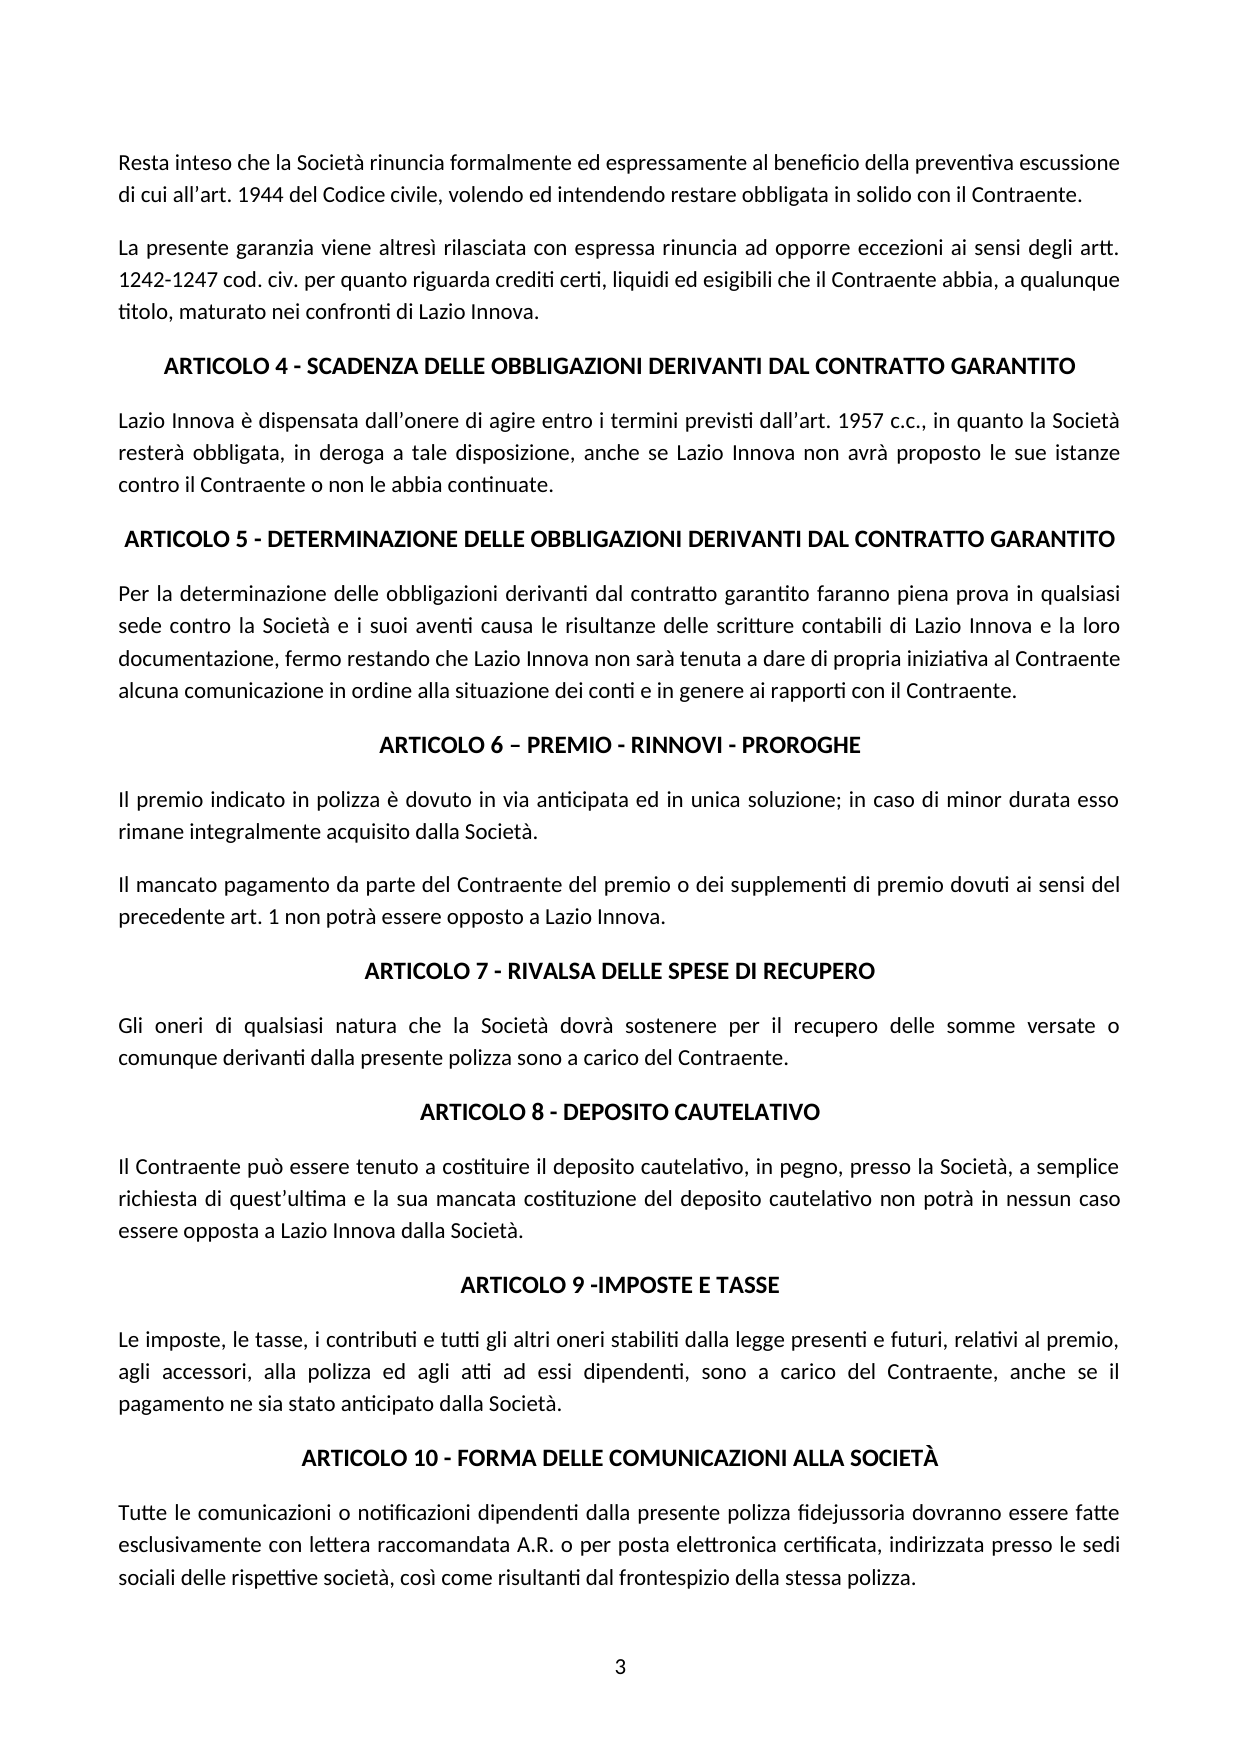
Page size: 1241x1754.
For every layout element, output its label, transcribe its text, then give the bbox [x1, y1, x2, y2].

text ARTICOLO 5 - DETERMINAZIONE DELLE OBBLIGAZIONI DERIVANTI DAL CONTRATTO GARANTITO [118, 523, 1122, 554]
text Le imposte, le tasse, i contributi e tutti gli altri oneri stabiliti dalla legge presenti e futuri, relativi al premio, agli accessori, alla polizza ed agli atti ad essi dipendenti, sono a carico del Contraente, anche se il pagamento ne sia stato anticipato dalla Società. [118, 1325, 1122, 1418]
text Gli oneri di qualsiasi natura che la Società dovrà sostenere per il recupero delle somme versate o comunque derivanti dalla presente polizza sono a carico del Contraente. [118, 1011, 1122, 1071]
text ARTICOLO 10 - FORMA DELLE COMUNICAZIONI ALLA SOCIETÀ [118, 1443, 1122, 1473]
text Il premio indicato in polizza è dovuto in via anticipata ed in unica soluzione; in caso di minor durata esso rimane integralmente acquisito dalla Società. [118, 785, 1122, 845]
text Il Contraente può essere tenuto a costituire il deposito cautelativo, in pegno, presso la Società, a semplice richiesta di quest’ultima e la sua mancata costituzione del deposito cautelativo non potrà in nessun caso essere opposta a Lazio Innova dalla Società. [118, 1152, 1122, 1244]
text Il mancato pagamento da parte del Contraente del premio o dei supplementi di premio dovuti ai sensi del precedente art. 1 non potrà essere opposto a Lazio Innova. [118, 870, 1122, 930]
text ARTICOLO 7 - RIVALSA DELLE SPESE DI RECUPERO [118, 955, 1122, 986]
text ARTICOLO 9 -IMPOSTE E TASSE [118, 1269, 1122, 1300]
text Tutte le comunicazioni o notificazioni dipendenti dalla presente polizza fidejussoria dovranno essere fatte esclusivamente con lettera raccomandata A.R. o per posta elettronica certificata, indirizzata presso le sedi sociali delle rispettive società, così come risultanti dal frontespizio della stessa polizza. [118, 1498, 1122, 1591]
text ARTICOLO 4 - SCADENZA DELLE OBBLIGAZIONI DERIVANTI DAL CONTRATTO GARANTITO [118, 350, 1122, 381]
text ARTICOLO 6 – PREMIO - RINNOVI - PROROGHE [118, 729, 1122, 759]
text La presente garanzia viene altresì rilasciata con espressa rinuncia ad opporre eccezioni ai sensi degli artt. 1242-1247 cod. civ. per quanto riguarda crediti certi, liquidi ed esigibili che il Contraente abbia, a qualunque titolo, maturato nei confronti di Lazio Innova. [118, 233, 1122, 325]
text ARTICOLO 8 - DEPOSITO CAUTELATIVO [118, 1096, 1122, 1127]
text Resta inteso che la Società rinuncia formalmente ed espressamente al beneficio della preventiva escussione di cui all’art. 1944 del Codice civile, volendo ed intendendo restare obbligata in solido con il Contraente. [118, 148, 1122, 208]
text Lazio Innova è dispensata dall’onere di agire entro i termini previsti dall’art. 1957 c.c., in quanto la Società resterà obbligata, in deroga a tale disposizione, anche se Lazio Innova non avrà proposto le sue istanze contro il Contraente o non le abbia continuate. [118, 406, 1122, 498]
text Per la determinazione delle obbligazioni derivanti dal contratto garantito faranno piena prova in qualsiasi sede contro la Società e i suoi aventi causa le risultanze delle scritture contabili di Lazio Innova e la loro documentazione, fermo restando che Lazio Innova non sarà tenuta a dare di propria iniziativa al Contraente alcuna comunicazione in ordine alla situazione dei conti e in genere ai rapporti con il Contraente. [118, 579, 1122, 704]
